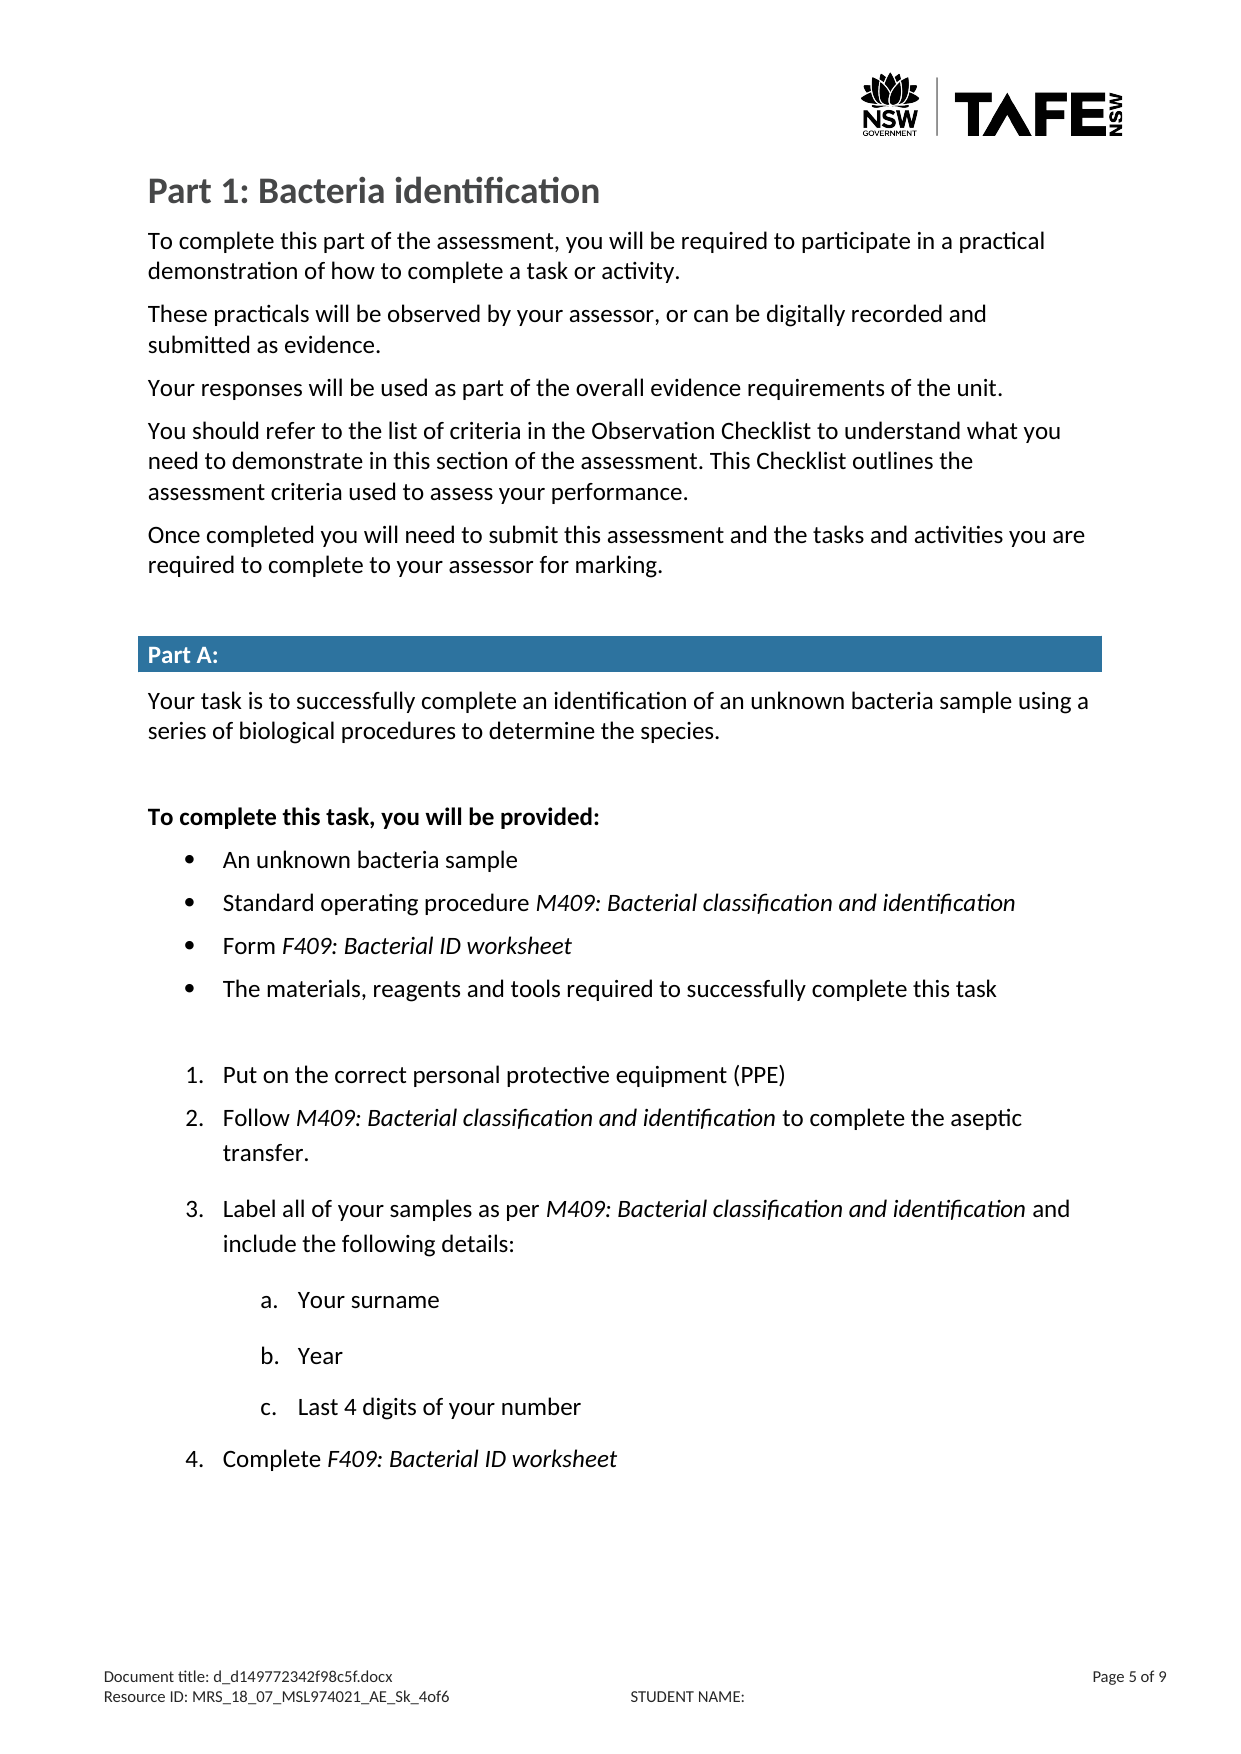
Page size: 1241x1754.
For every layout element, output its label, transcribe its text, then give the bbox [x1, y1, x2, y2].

list Year [260, 1340, 1092, 1371]
picture [861, 71, 1123, 137]
text To complete this task, you will be provided: [148, 801, 1092, 832]
list An unknown bacteria sample [185, 844, 1092, 875]
list Put on the correct personal protective equipment (PPE) [185, 1059, 1092, 1090]
text You should refer to the list of criteria in the Observation Checklist to understand what you need to demonstrate in this section of the assessment. This Checklist outlines the assessment criteria used to assess your performance. [148, 415, 1092, 507]
text Your responses will be used as part of the overall evidence requirements of the unit. [148, 372, 1092, 402]
list Standard operating procedure M409: Bacterial classification and identification [185, 887, 1092, 918]
list Your surname [260, 1284, 1092, 1315]
text Your task is to successfully complete an identification of an unknown bacteria sample using a series of biological procedures to determine the species. [148, 685, 1092, 746]
list Complete F409: Bacterial ID worksheet [185, 1443, 1092, 1473]
list Label all of your samples as per M409: Bacterial classification and identification and include the following details: [185, 1193, 1092, 1259]
text Part A: [139, 637, 1101, 671]
list Last 4 digits of your number [260, 1391, 1092, 1422]
list Follow M409: Bacterial classification and identification to complete the aseptic transfer. [185, 1103, 1092, 1168]
subtitle Part 1: Bacteria identification [148, 167, 1092, 212]
list Form F409: Bacterial ID worksheet [185, 931, 1092, 961]
text Once completed you will need to submit this assessment and the tasks and activities you are required to complete to your assessor for marking. [148, 519, 1092, 580]
text These practicals will be observed by your assessor, or can be digitally recorded and submitted as evidence. [148, 298, 1092, 359]
list The materials, reagents and tools required to successfully complete this task [185, 973, 1092, 1004]
text To complete this part of the assessment, you will be required to participate in a practical demonstration of how to complete a task or activity. [148, 225, 1092, 286]
